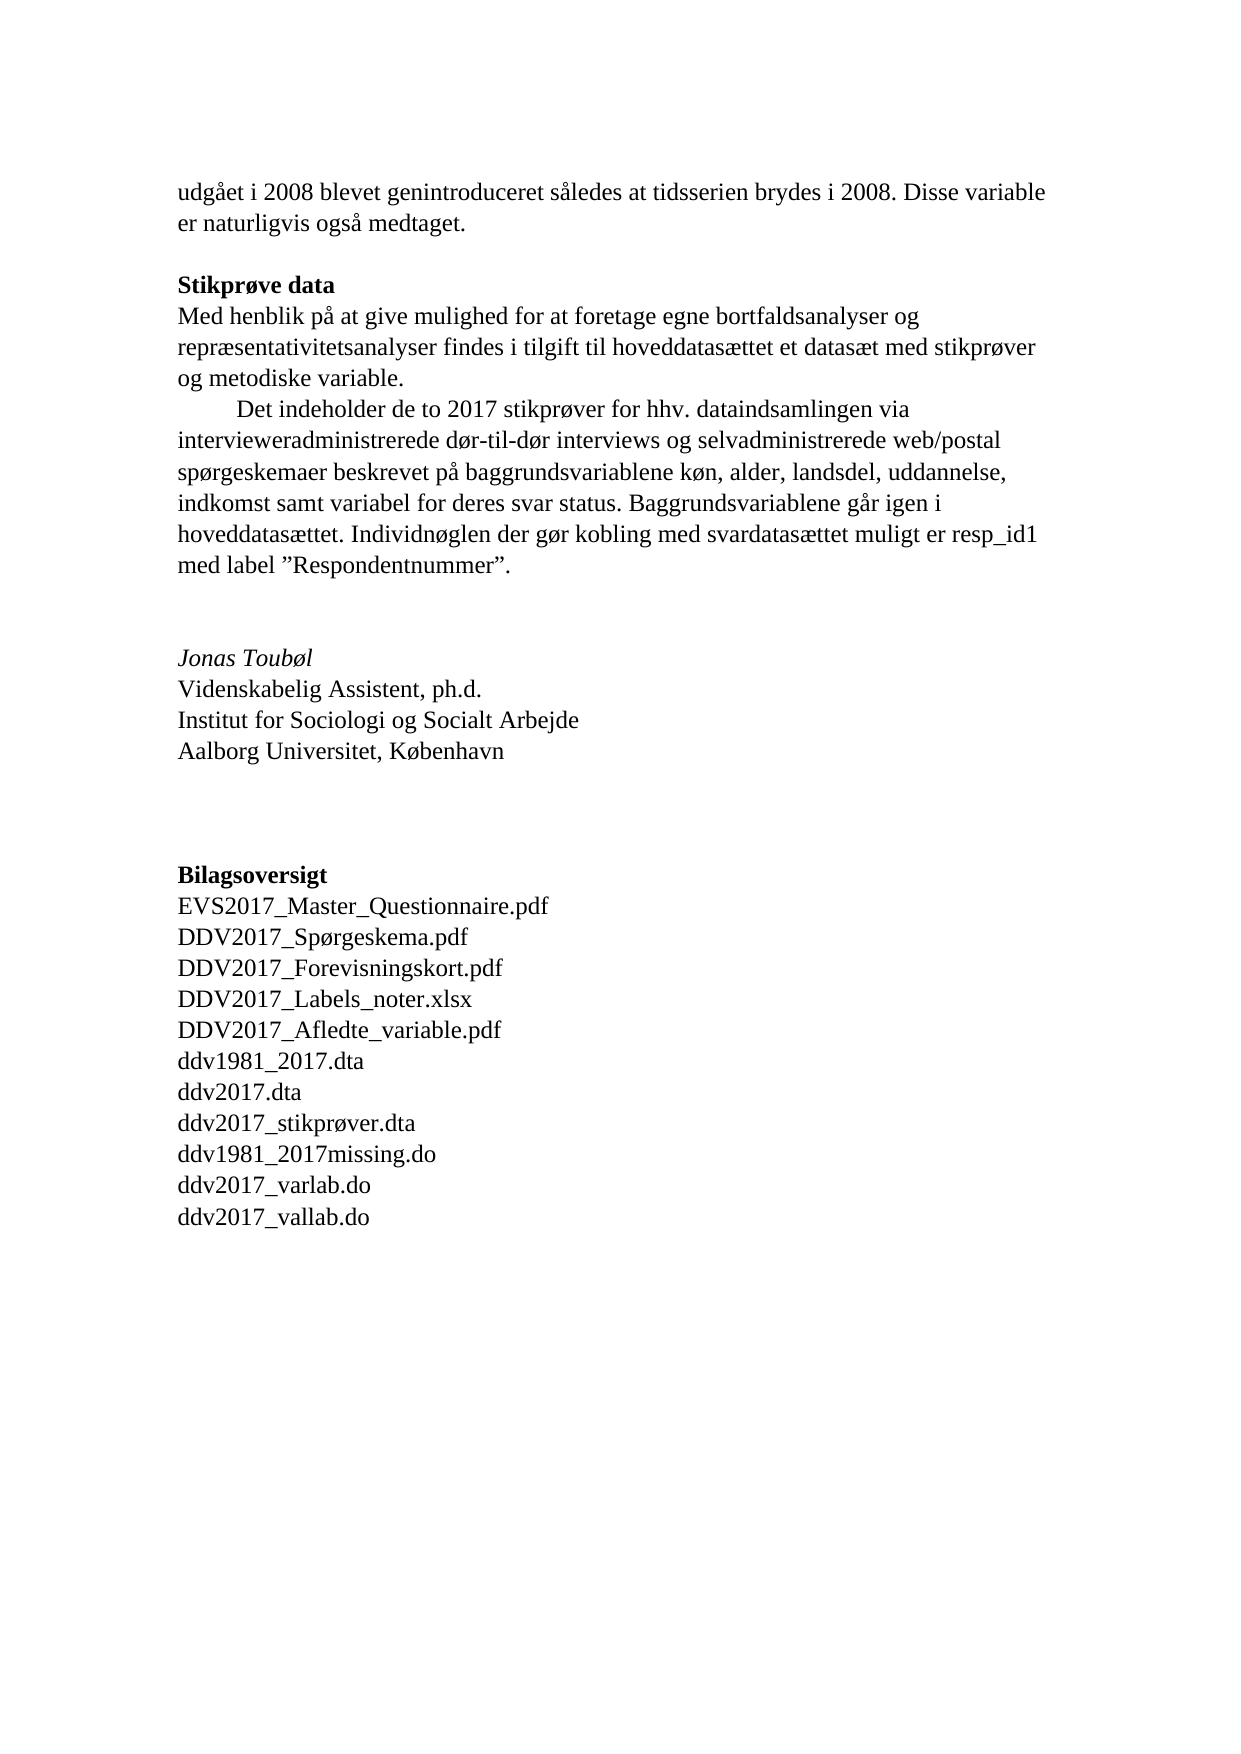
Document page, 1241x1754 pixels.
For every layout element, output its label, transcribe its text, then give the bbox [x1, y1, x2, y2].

text ddv2017_stikprøver.dta [177, 1108, 1063, 1137]
text Stikprøve data [177, 270, 1063, 299]
text DDV2017_Spørgeskema.pdf [177, 922, 1063, 951]
text Det indeholder de to 2017 stikprøver for hhv. dataindsamlingen via intervieweradministrerede dør-til-dør interviews og selvadministrerede web/postal spørgeskemaer beskrevet på baggrundsvariablene køn, alder, landsdel, uddannelse, indkomst samt variabel for deres svar status. Baggrundsvariablene går igen i hoveddatasættet. Individnøglen der gør kobling med svardatasættet muligt er resp_id1 med label ”Respondentnummer”. [177, 394, 1063, 578]
text DDV2017_Labels_noter.xlsx [177, 984, 1063, 1013]
text Med henblik på at give mulighed for at foretage egne bortfaldsanalyser og repræsentativitetsanalyser findes i tilgift til hoveddatasættet et datasæt med stikprøver og metodiske variable. [177, 301, 1063, 392]
text Videnskabelig Assistent, ph.d. [177, 674, 1063, 703]
text Aalborg Universitet, København [177, 736, 1063, 765]
text DDV2017_Afledte_variable.pdf [177, 1015, 1063, 1044]
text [177, 177, 1063, 237]
text ddv1981_2017missing.do [177, 1139, 1063, 1168]
text EVS2017_Master_Questionnaire.pdf [177, 891, 1063, 920]
text ddv2017_vallab.do [177, 1202, 1063, 1230]
text ddv2017_varlab.do [177, 1171, 1063, 1199]
text DDV2017_Forevisningskort.pdf [177, 953, 1063, 982]
text Institut for Sociologi og Socialt Arbejde [177, 705, 1063, 734]
text Jonas Toubøl [177, 643, 1063, 672]
text Bilagsoversigt [177, 860, 1063, 889]
text ddv2017.dta [177, 1077, 1063, 1106]
text ddv1981_2017.dta [177, 1046, 1063, 1075]
